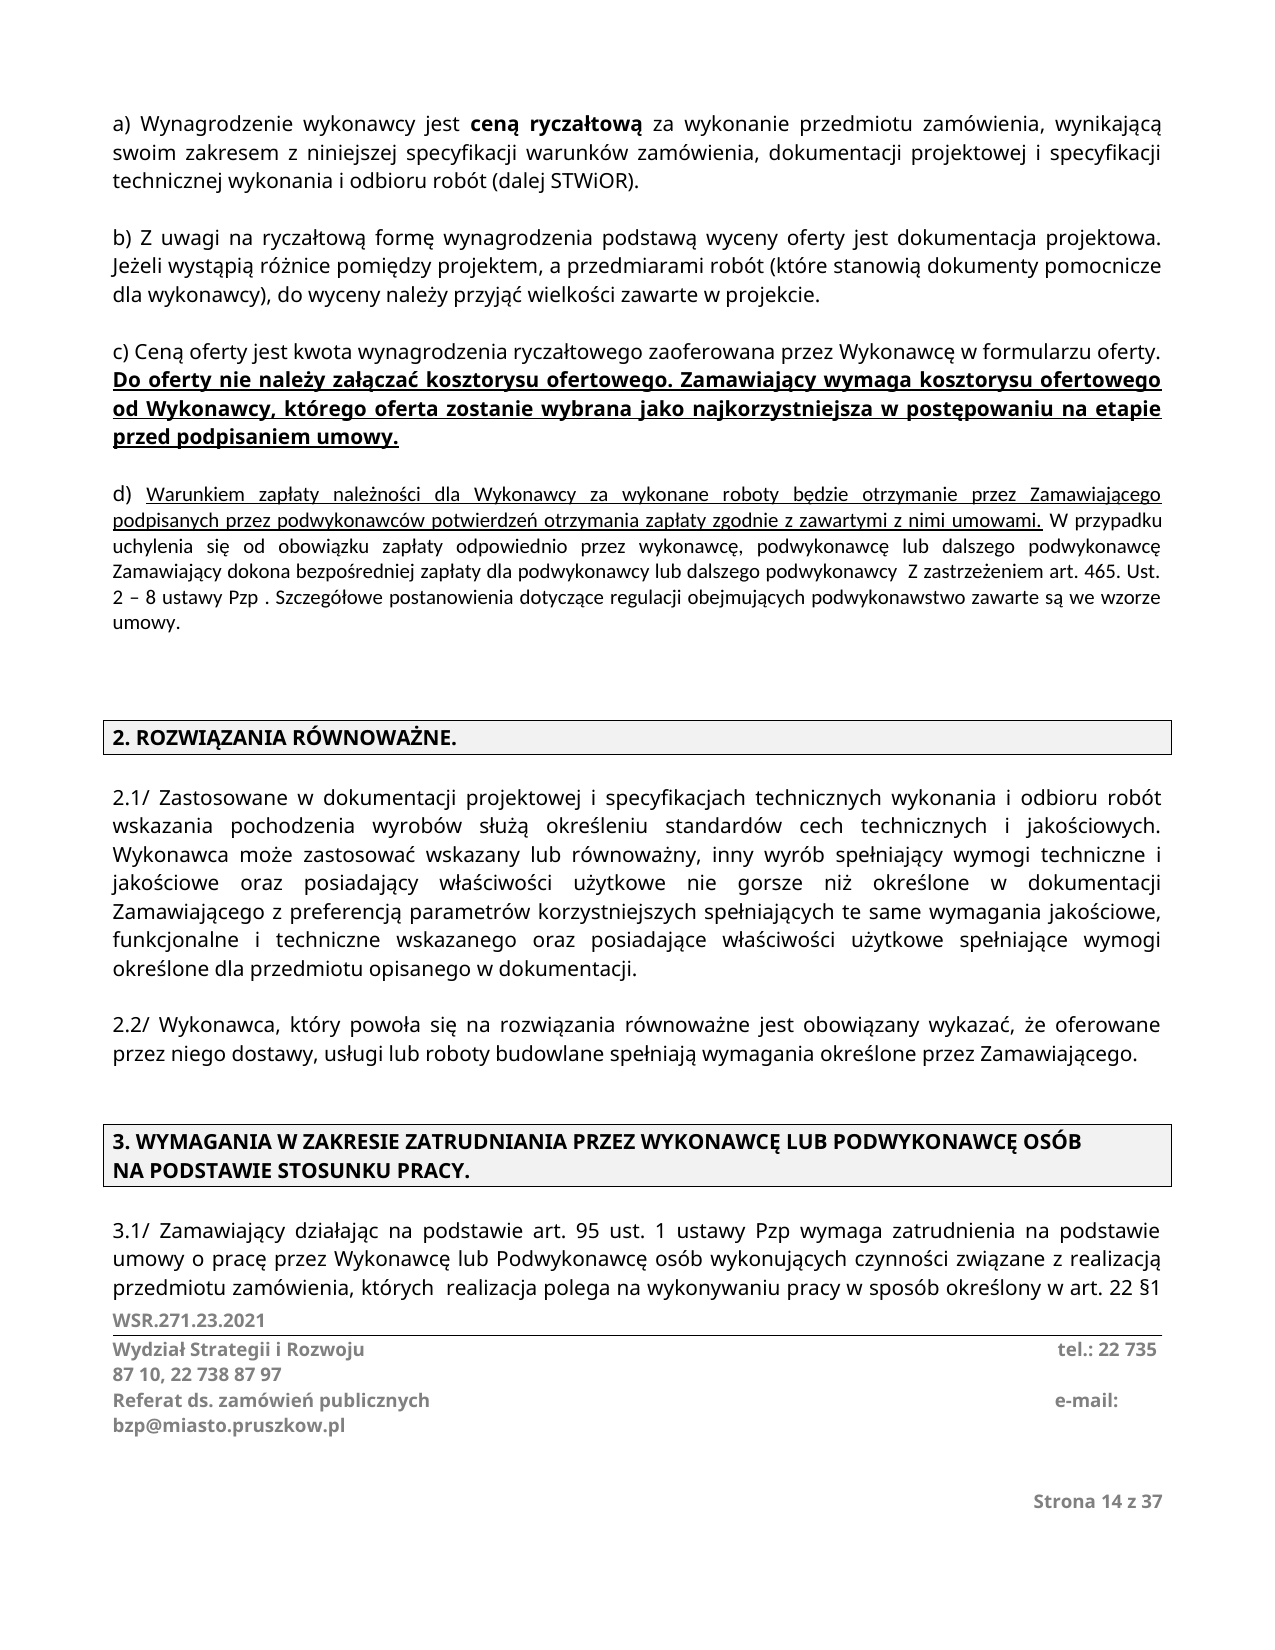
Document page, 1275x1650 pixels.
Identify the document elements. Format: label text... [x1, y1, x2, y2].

text b) Z uwagi na ryczałtową formę wynagrodzenia podstawą wyceny oferty jest dokumentacja projektowa. Jeżeli wystąpią różnice pomiędzy projektem, a przedmiarami robót (które stanowią dokumenty pomocnicze dla wykonawcy), do wyceny należy przyjąć wielkości zawarte w projekcie. [112, 223, 1162, 308]
text 2.1/ Zastosowane w dokumentacji projektowej i specyfikacjach technicznych wykonania i odbioru robót wskazania pochodzenia wyrobów służą określeniu standardów cech technicznych i jakościowych. Wykonawca może zastosować wskazany lub równoważny, inny wyrób spełniający wymogi techniczne i jakościowe oraz posiadający właściwości użytkowe nie gorsze niż określone w dokumentacji Zamawiającego z preferencją parametrów korzystniejszych spełniających te same wymagania jakościowe, funkcjonalne i techniczne wskazanego oraz posiadające właściwości użytkowe spełniające wymogi określone dla przedmiotu opisanego w dokumentacji. [112, 783, 1162, 982]
text 2.2/ Wykonawca, który powoła się na rozwiązania równoważne jest obowiązany wykazać, że oferowane przez niego dostawy, usługi lub roboty budowlane spełniają wymagania określone przez Zamawiającego. [112, 1011, 1162, 1067]
text 2. ROZWIĄZANIA RÓWNOWAŻNE. [104, 721, 1171, 754]
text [112, 1216, 1162, 1301]
text 3. WYMAGANIA W ZAKRESIE ZATRUDNIANIA PRZEZ WYKONAWCĘ LUB PODWYKONAWCĘ OSÓB [104, 1125, 1171, 1153]
text a) Wynagrodzenie wykonawcy jest ceną ryczałtową za wykonanie przedmiotu zamówienia, wynikającą swoim zakresem z niniejszej specyfikacji warunków zamówienia, dokumentacji projektowej i specyfikacji technicznej wykonania i odbioru robót (dalej STWiOR). [112, 109, 1162, 195]
text c) Ceną oferty jest kwota wynagrodzenia ryczałtowego zaoferowana przez Wykonawcę w formularzu oferty. Do oferty nie należy załączać kosztorysu ofertowego. Zamawiający wymaga kosztorysu ofertowego od Wykonawcy, którego oferta zostanie wybrana jako najkorzystniejsza w postępowaniu na etapie przed podpisaniem umowy. [112, 337, 1162, 389]
text d) Warunkiem zapłaty należności dla Wykonawcy za wykonane roboty będzie otrzymanie przez Zamawiającego podpisanych przez podwykonawców potwierdzeń otrzymania zapłaty zgodnie z zawartymi z nimi umowami. W przypadku uchylenia się od obowiązku zapłaty odpowiednio przez wykonawcę, podwykonawcę lub dalszego podwykonawcę Zamawiający dokona bezpośredniej zapłaty dla podwykonawcy lub dalszego podwykonawcy Z zastrzeżeniem art. 465. Ust. 2 – 8 ustawy Pzp . Szczegółowe postanowienia dotyczące regulacji obejmujących podwykonawstwo zawarte są we wzorze umowy. [112, 479, 1162, 635]
text c) Ceną oferty jest kwota wynagrodzenia ryczałtowego zaoferowana przez Wykonawcę w formularzu oferty. Do oferty nie należy załączać kosztorysu ofertowego. Zamawiający wymaga kosztorysu ofertowego od Wykonawcy, którego oferta zostanie wybrana jako najkorzystniejsza w postępowaniu na etapie przed podpisaniem umowy. [112, 390, 1162, 418]
text NA PODSTAWIE STOSUNKU PRACY. [104, 1153, 1171, 1186]
text c) Ceną oferty jest kwota wynagrodzenia ryczałtowego zaoferowana przez Wykonawcę w formularzu oferty. Do oferty nie należy załączać kosztorysu ofertowego. Zamawiający wymaga kosztorysu ofertowego od Wykonawcy, którego oferta zostanie wybrana jako najkorzystniejsza w postępowaniu na etapie przed podpisaniem umowy. [112, 419, 1162, 451]
